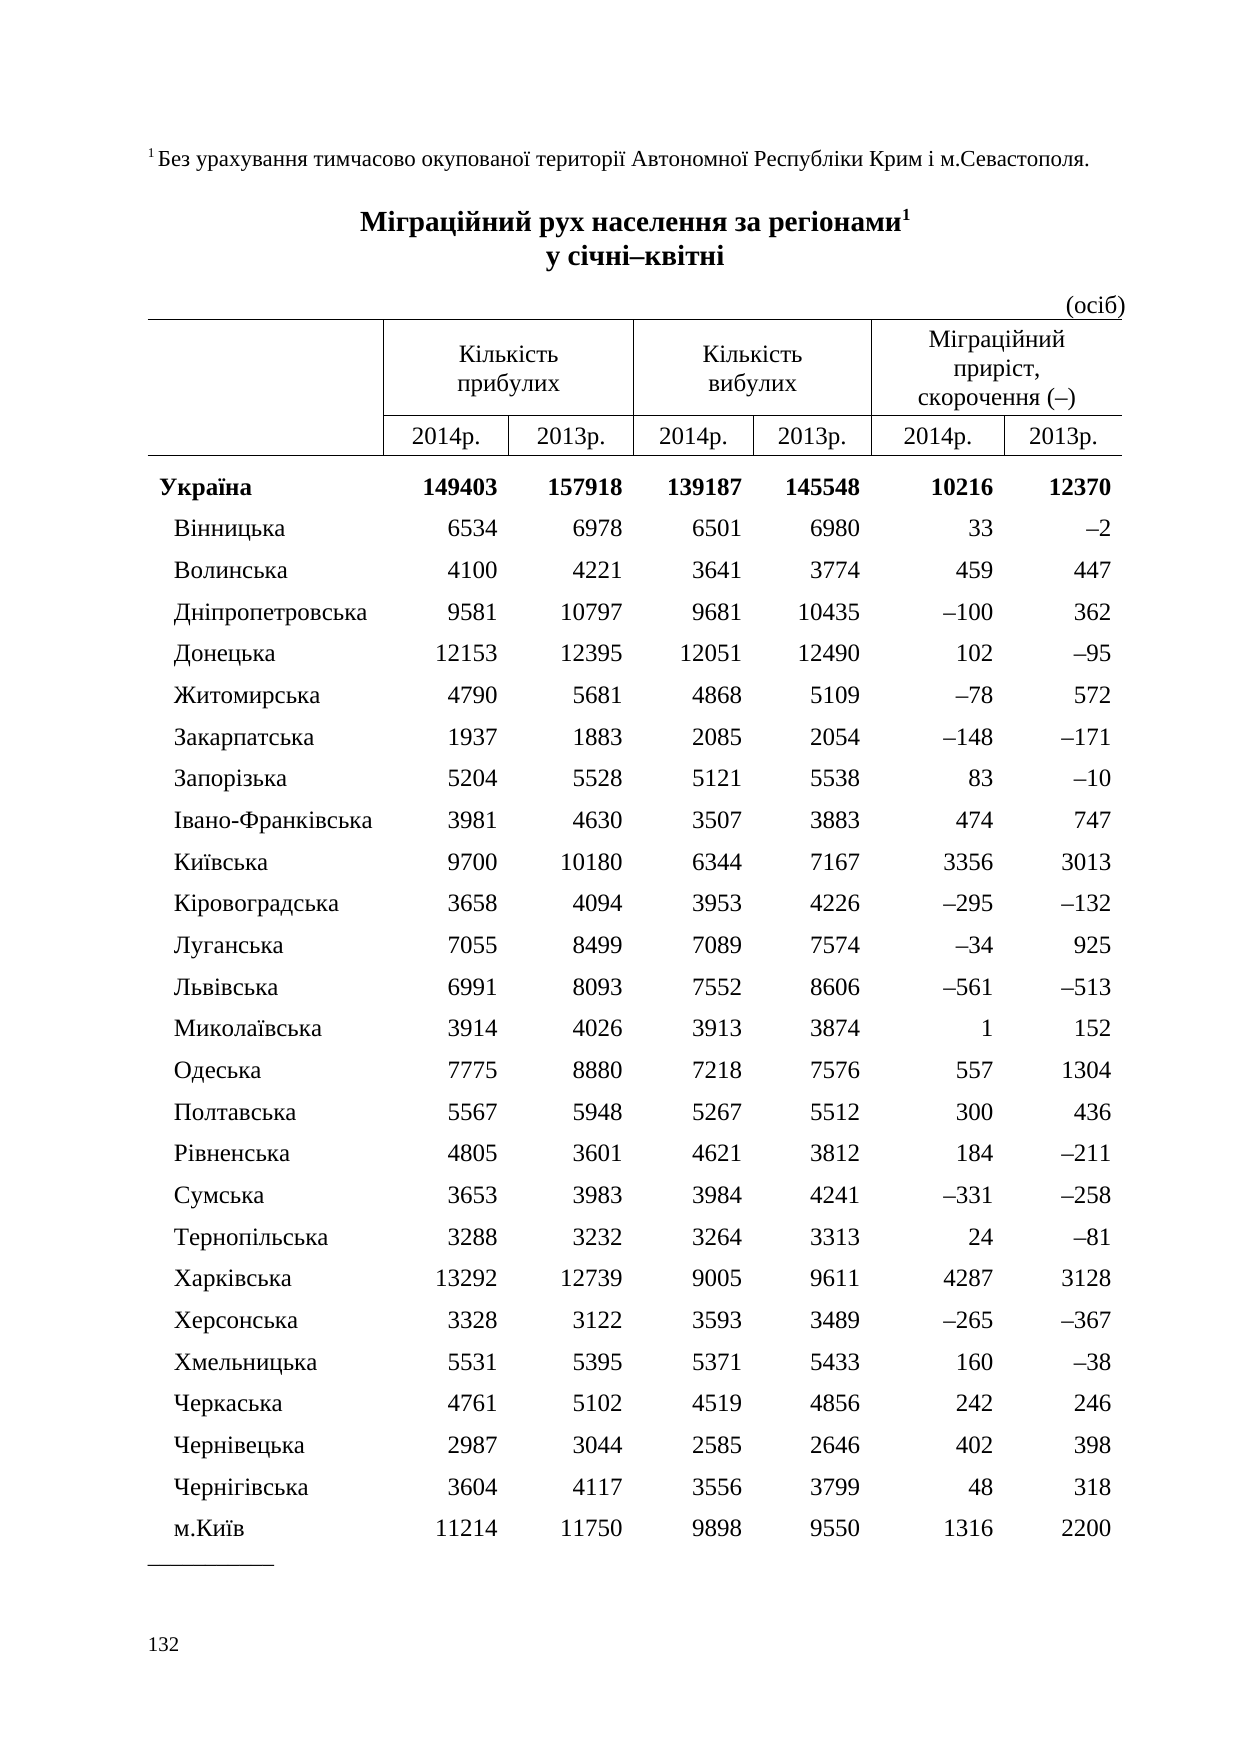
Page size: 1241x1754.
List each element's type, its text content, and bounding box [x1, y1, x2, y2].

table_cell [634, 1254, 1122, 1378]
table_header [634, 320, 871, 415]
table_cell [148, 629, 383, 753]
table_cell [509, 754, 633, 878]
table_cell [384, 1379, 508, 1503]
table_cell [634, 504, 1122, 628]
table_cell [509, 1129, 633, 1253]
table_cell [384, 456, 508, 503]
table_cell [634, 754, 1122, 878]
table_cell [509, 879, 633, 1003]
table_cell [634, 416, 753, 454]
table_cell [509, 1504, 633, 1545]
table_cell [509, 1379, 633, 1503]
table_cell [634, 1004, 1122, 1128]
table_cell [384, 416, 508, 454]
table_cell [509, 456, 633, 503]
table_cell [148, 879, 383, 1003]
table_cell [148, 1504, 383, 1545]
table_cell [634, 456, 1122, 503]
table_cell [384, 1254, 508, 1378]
subtitle 1 Без урахування тимчасово окупованої території Автономної Республіки Крим і м.Севастополя. [148, 148, 1101, 171]
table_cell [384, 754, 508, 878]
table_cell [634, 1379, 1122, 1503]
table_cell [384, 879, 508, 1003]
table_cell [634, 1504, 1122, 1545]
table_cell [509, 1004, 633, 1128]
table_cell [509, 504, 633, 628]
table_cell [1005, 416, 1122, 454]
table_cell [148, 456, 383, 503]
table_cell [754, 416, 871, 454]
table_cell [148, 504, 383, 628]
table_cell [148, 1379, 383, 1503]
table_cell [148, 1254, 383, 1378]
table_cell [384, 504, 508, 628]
text у січні–квітні [148, 238, 1122, 271]
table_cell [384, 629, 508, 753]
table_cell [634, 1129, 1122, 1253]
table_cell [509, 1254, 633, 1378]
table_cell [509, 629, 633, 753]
text Міграційний рух населення за регіонами1 [148, 204, 1122, 238]
text ___________ [148, 1545, 1152, 1568]
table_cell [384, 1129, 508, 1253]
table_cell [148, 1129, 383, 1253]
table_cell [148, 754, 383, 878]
text (осіб) [148, 290, 1137, 319]
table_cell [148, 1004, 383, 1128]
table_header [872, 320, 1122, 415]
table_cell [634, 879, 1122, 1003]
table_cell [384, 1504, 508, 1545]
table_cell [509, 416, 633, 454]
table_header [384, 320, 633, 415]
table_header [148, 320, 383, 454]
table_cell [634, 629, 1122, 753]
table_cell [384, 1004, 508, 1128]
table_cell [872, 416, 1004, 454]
